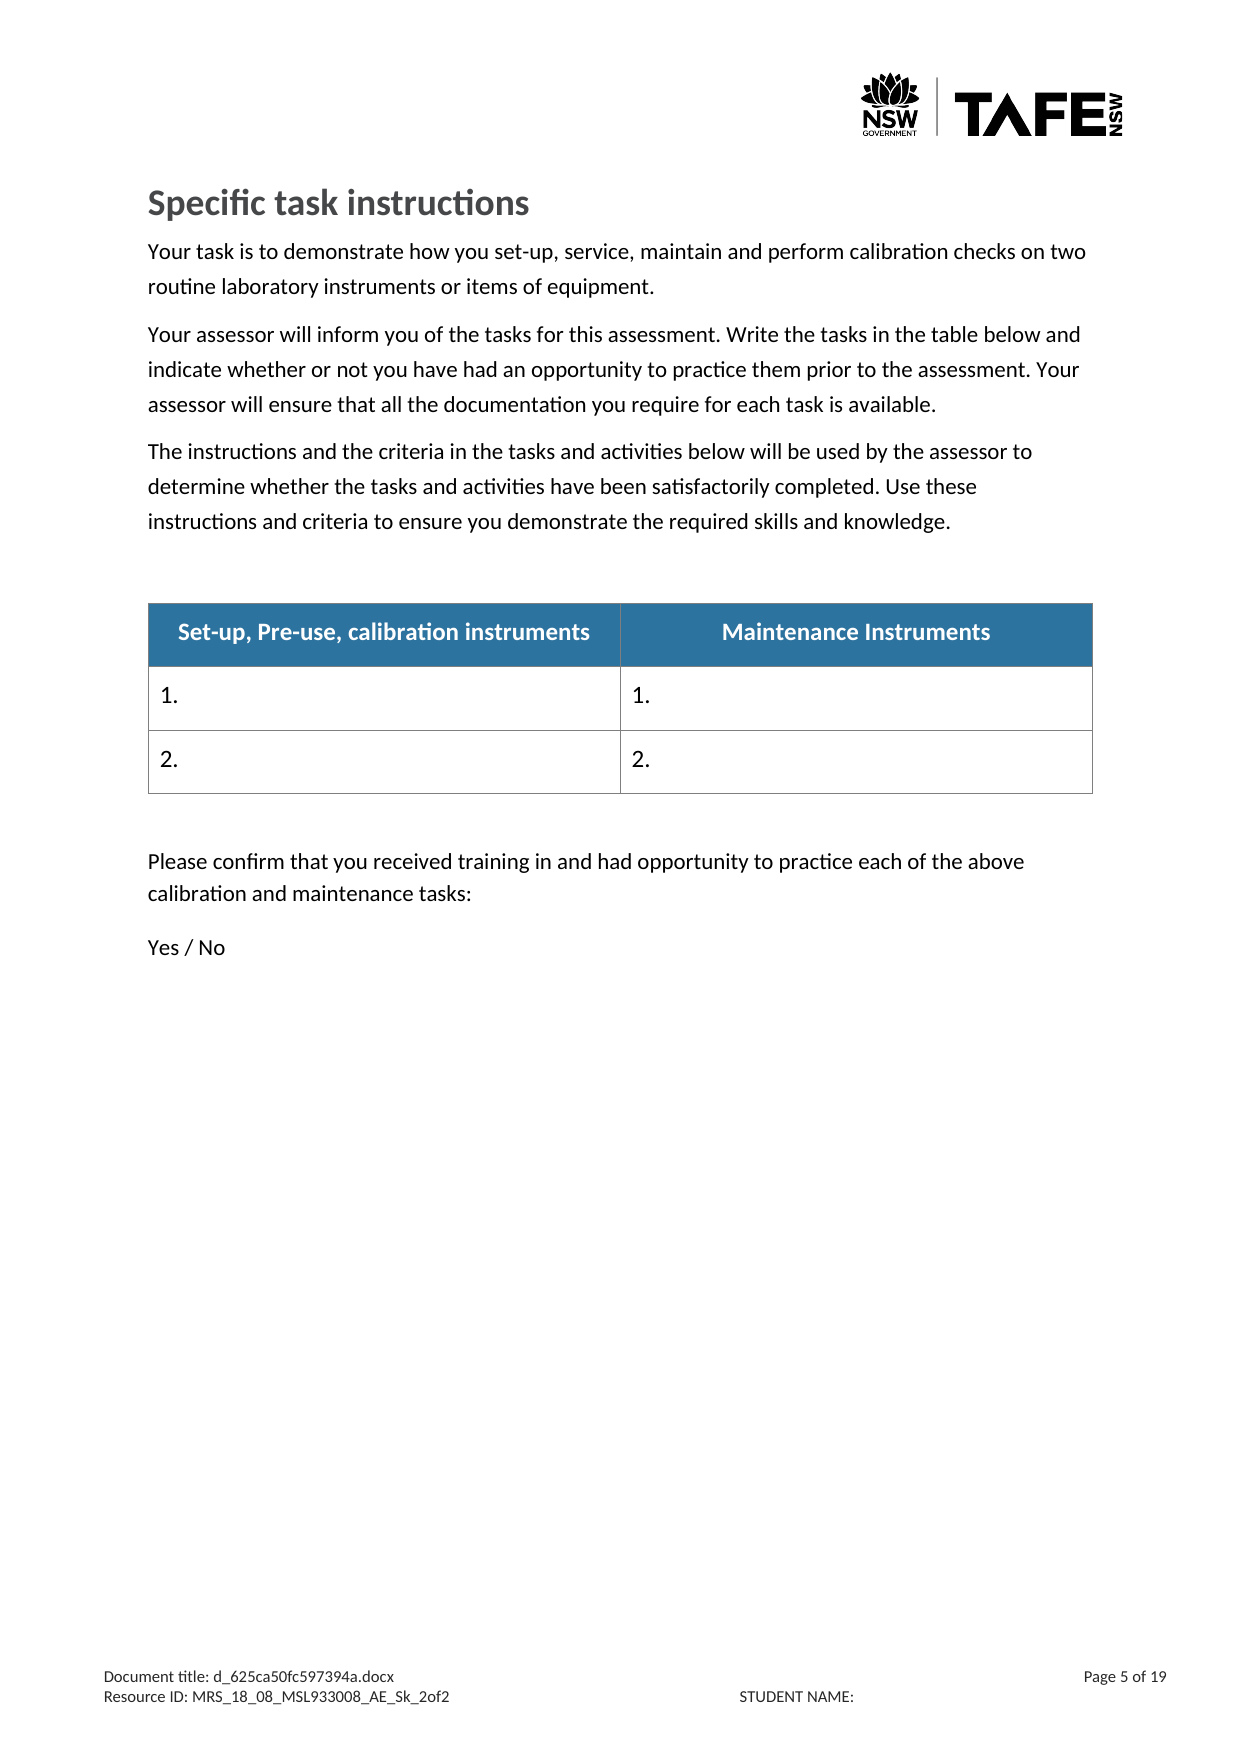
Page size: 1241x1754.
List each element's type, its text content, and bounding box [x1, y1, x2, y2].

text Yes / No [148, 933, 1092, 961]
picture [861, 71, 1123, 137]
table_header Set-up, Pre-use, calibration instruments [149, 604, 620, 666]
table_cell 1. [621, 667, 1092, 730]
text The instructions and the criteria in the tasks and activities below will be used by the assessor to determine whether the tasks and activities have been satisfactorily completed. Use these instructions and criteria to ensure you demonstrate the required skills and knowledge. [148, 437, 1092, 535]
table_cell 2. [149, 731, 620, 793]
text Your task is to demonstrate how you set-up, service, maintain and perform calibration checks on two routine laboratory instruments or items of equipment. [148, 237, 1092, 300]
text Your assessor will inform you of the tasks for this assessment. Write the tasks in the table below and indicate whether or not you have had an opportunity to practice them prior to the assessment. Your assessor will ensure that all the documentation you require for each task is available. [148, 320, 1092, 418]
text Please confirm that you received training in and had opportunity to practice each of the above calibration and maintenance tasks: [148, 847, 1092, 908]
table_header Maintenance Instruments [621, 604, 1092, 666]
subtitle Specific task instructions [148, 179, 1092, 225]
table_cell 2. [621, 731, 1092, 793]
table_cell 1. [149, 667, 620, 730]
